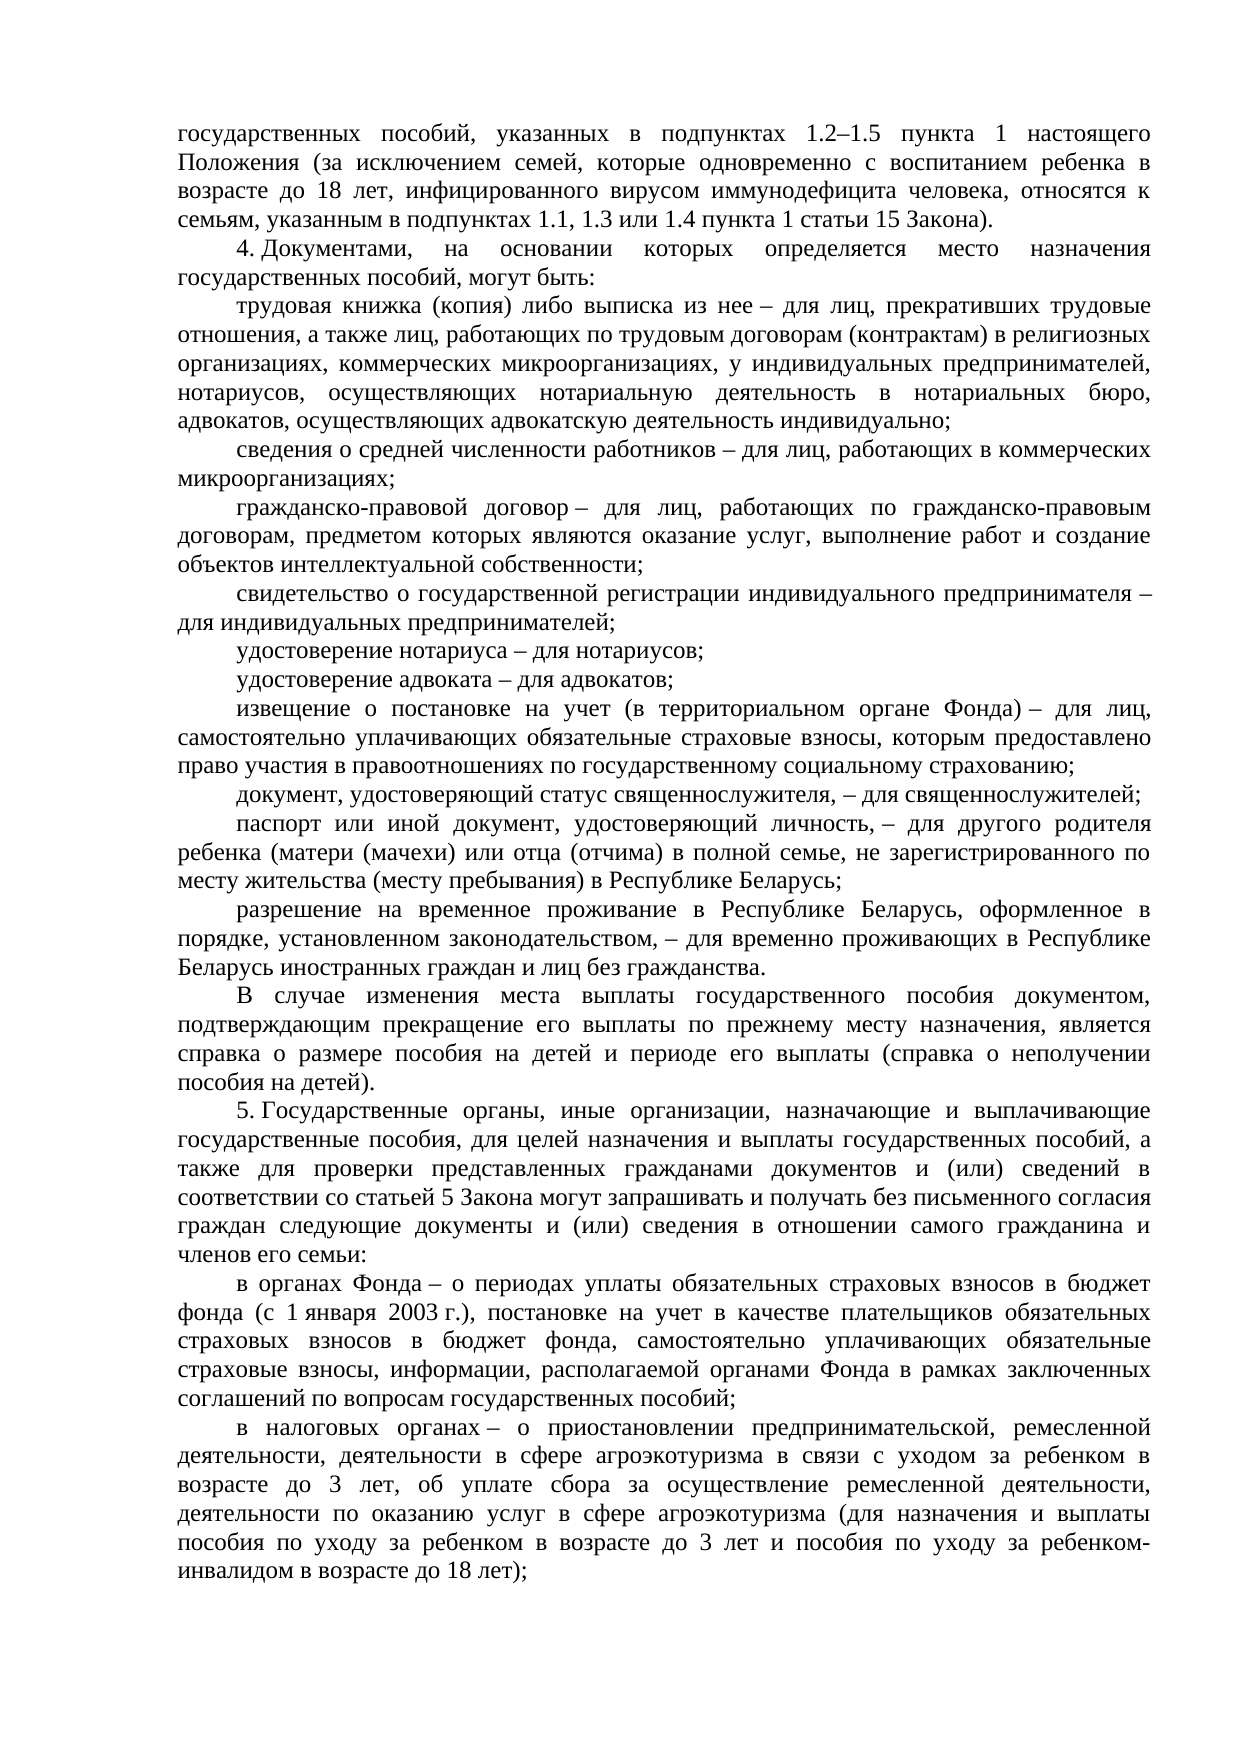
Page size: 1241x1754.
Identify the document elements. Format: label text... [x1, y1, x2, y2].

text паспорт или иной документ, удостоверяющий личность, – для другого родителя ребенка (матери (мачехи) или отца (отчима) в полной семье, не зарегистрированного по месту жительства (месту пребывания) в Республике Беларусь; [177, 808, 1152, 894]
text сведения о средней численности работников – для лиц, работающих в коммерческих микроорганизациях; [177, 434, 1152, 492]
text удостоверение адвоката – для адвокатов; [177, 664, 1152, 693]
text гражданско-правовой договор – для лиц, работающих по гражданско-правовым договорам, предметом которых являются оказание услуг, выполнение работ и создание объектов интеллектуальной собственности; [177, 492, 1152, 578]
text в органах Фонда – о периодах уплаты обязательных страховых взносов в бюджет фонда (с 1 января 2003 г.), постановке на учет в качестве плательщиков обязательных страховых взносов в бюджет фонда, самостоятельно уплачивающих обязательные страховые взносы, информации, располагаемой органами Фонда в рамках заключенных соглашений по вопросам государственных пособий; [177, 1268, 1152, 1412]
text документ, удостоверяющий статус священнослужителя, – для священнослужителей; [177, 779, 1152, 808]
text свидетельство о государственной регистрации индивидуального предпринимателя – для индивидуальных предпринимателей; [177, 578, 1152, 636]
text 4. Документами, на основании которых определяется место назначения государственных пособий, могут быть: [177, 233, 1152, 291]
text разрешение на временное проживание в Республике Беларусь, оформленное в порядке, установленном законодательством, – для временно проживающих в Республике Беларусь иностранных граждан и лиц без гражданства. [177, 894, 1152, 981]
text извещение о постановке на учет (в территориальном органе Фонда) – для лиц, самостоятельно уплачивающих обязательные страховые взносы, которым предоставлено право участия в правоотношениях по государственному социальному страхованию; [177, 693, 1152, 779]
text удостоверение нотариуса – для нотариусов; [177, 636, 1152, 664]
text трудовая книжка (копия) либо выписка из нее – для лиц, прекративших трудовые отношения, а также лиц, работающих по трудовым договорам (контрактам) в религиозных организациях, коммерческих микроорганизациях, у индивидуальных предпринимателей, нотариусов, осуществляющих нотариальную деятельность в нотариальных бюро, адвокатов, осуществляющих адвокатскую деятельность индивидуально; [177, 291, 1152, 434]
text В случае изменения места выплаты государственного пособия документом, подтверждающим прекращение его выплаты по прежнему месту назначения, является справка о размере пособия на детей и периоде его выплаты (справка о неполучении пособия на детей). [177, 981, 1152, 1096]
text 5. Государственные органы, иные организации, назначающие и выплачивающие государственные пособия, для целей назначения и выплаты государственных пособий, а также для проверки представленных гражданами документов и (или) сведений в соответствии со статьей 5 Закона могут запрашивать и получать без письменного согласия граждан следующие документы и (или) сведения в отношении самого гражданина и членов его семьи: [177, 1096, 1152, 1268]
text в налоговых органах – о приостановлении предпринимательской, ремесленной деятельности, деятельности в сфере агроэкотуризма в связи с уходом за ребенком в возрасте до 3 лет, об уплате сбора за осуществление ремесленной деятельности, деятельности по оказанию услуг в сфере агроэкотуризма (для назначения и выплаты пособия по уходу за ребенком в возрасте до 3 лет и пособия по уходу за ребенком-инвалидом в возрасте до 18 лет); [177, 1412, 1152, 1584]
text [177, 118, 1152, 233]
